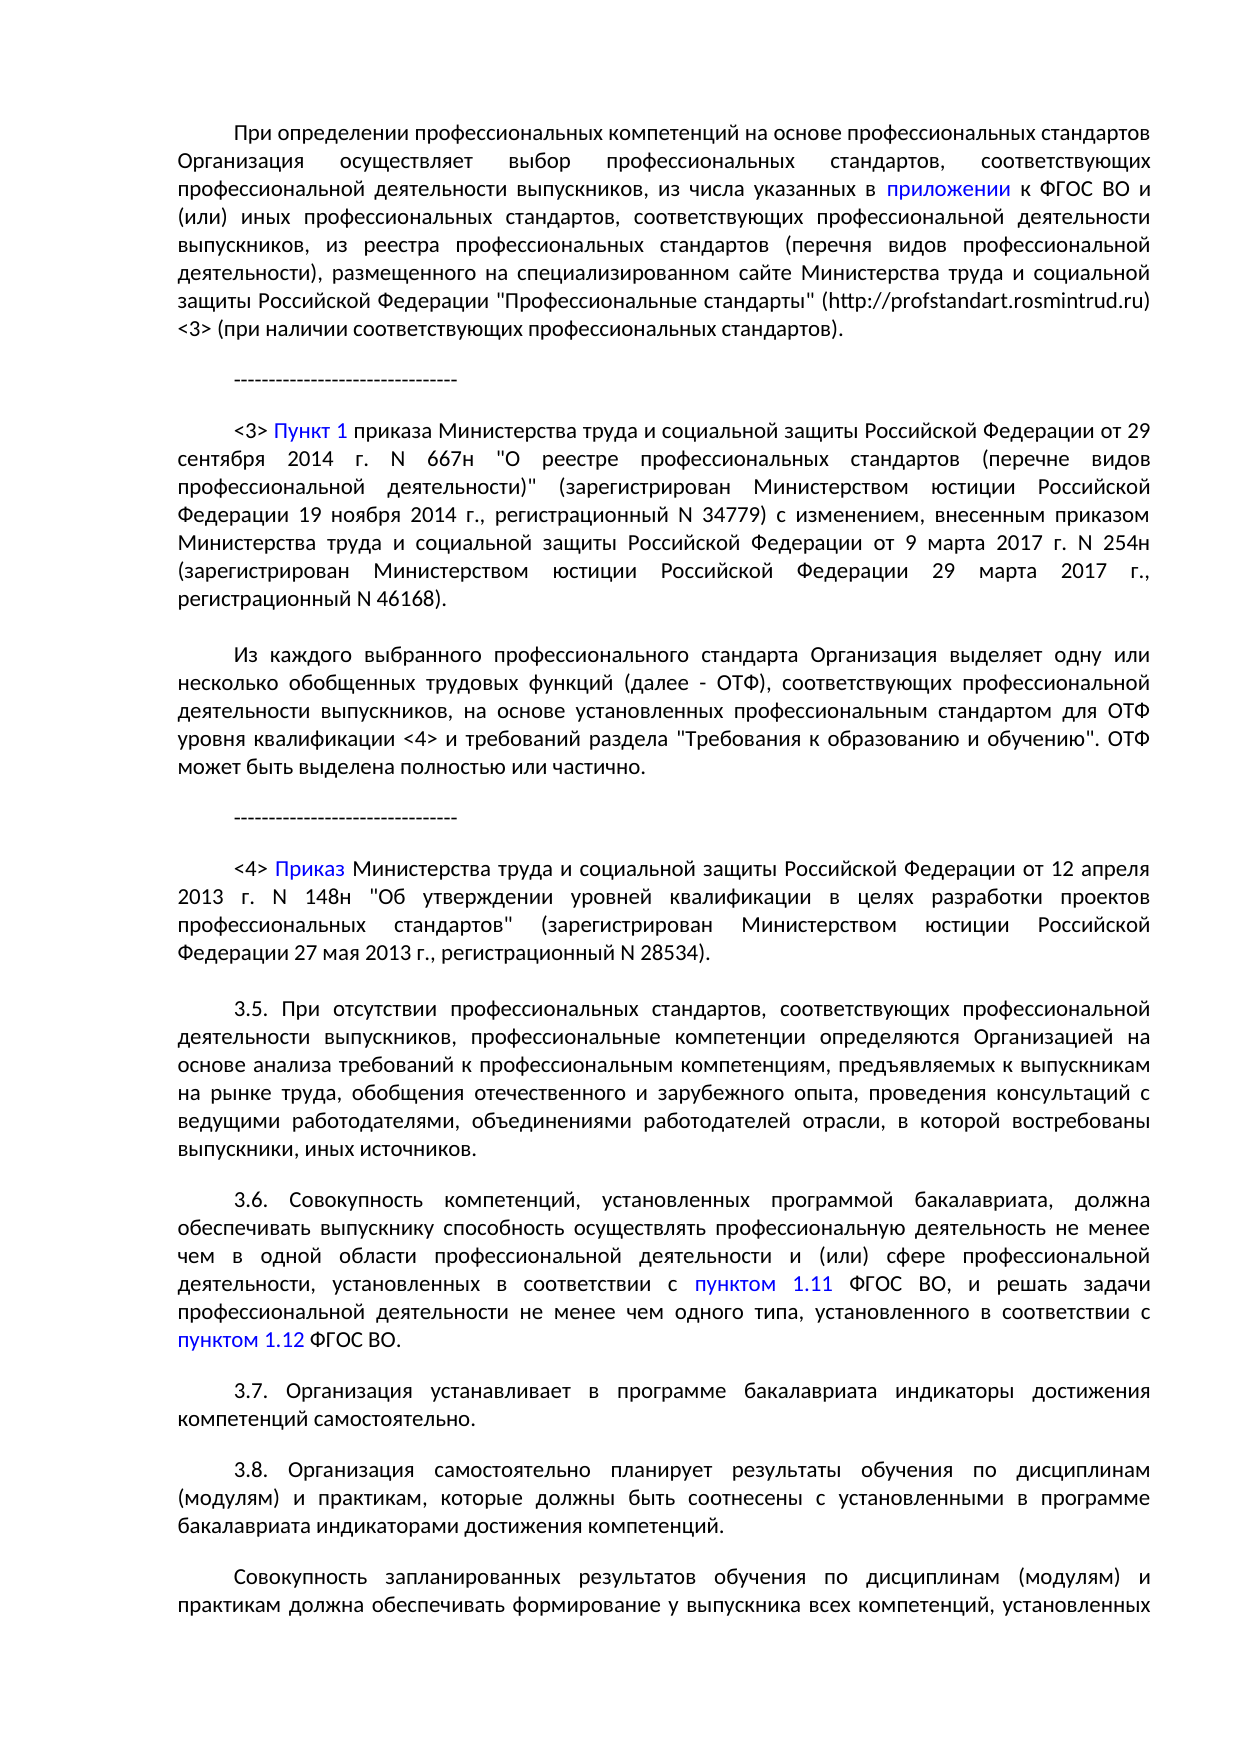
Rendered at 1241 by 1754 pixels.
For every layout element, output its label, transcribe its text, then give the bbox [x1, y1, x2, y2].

text -------------------------------- [177, 803, 1152, 831]
text 3.5. При отсутствии профессиональных стандартов, соответствующих профессиональной деятельности выпускников, профессиональные компетенции определяются Организацией на основе анализа требований к профессиональным компетенциям, предъявляемых к выпускникам на рынке труда, обобщения отечественного и зарубежного опыта, проведения консультаций с ведущими работодателями, объединениями работодателей отрасли, в которой востребованы выпускники, иных источников. [177, 994, 1152, 1162]
text <4> Приказ Министерства труда и социальной защиты Российской Федерации от 12 апреля 2013 г. N 148н "Об утверждении уровней квалификации в целях разработки проектов профессиональных стандартов" (зарегистрирован Министерством юстиции Российской Федерации 27 мая 2013 г., регистрационный N 28534). [177, 854, 1152, 966]
text 3.7. Организация устанавливает в программе бакалавриата индикаторы достижения компетенций самостоятельно. [177, 1376, 1152, 1432]
text 3.8. Организация самостоятельно планирует результаты обучения по дисциплинам (модулям) и практикам, которые должны быть соотнесены с установленными в программе бакалавриата индикаторами достижения компетенций. [177, 1455, 1152, 1539]
text 3.6. Совокупность компетенций, установленных программой бакалавриата, должна обеспечивать выпускнику способность осуществлять профессиональную деятельность не менее чем в одной области профессиональной деятельности и (или) сфере профессиональной деятельности, установленных в соответствии с пунктом 1.11 ФГОС ВО, и решать задачи профессиональной деятельности не менее чем одного типа, установленного в соответствии с пунктом 1.12 ФГОС ВО. [177, 1185, 1152, 1353]
text <3> Пункт 1 приказа Министерства труда и социальной защиты Российской Федерации от 29 сентября 2014 г. N 667н "О реестре профессиональных стандартов (перечне видов профессиональной деятельности)" (зарегистрирован Министерством юстиции Российской Федерации 19 ноября 2014 г., регистрационный N 34779) с изменением, внесенным приказом Министерства труда и социальной защиты Российской Федерации от 9 марта 2017 г. N 254н (зарегистрирован Министерством юстиции Российской Федерации 29 марта 2017 г., регистрационный N 46168). [177, 416, 1152, 612]
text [177, 1562, 1152, 1618]
text Из каждого выбранного профессионального стандарта Организация выделяет одну или несколько обобщенных трудовых функций (далее - ОТФ), соответствующих профессиональной деятельности выпускников, на основе установленных профессиональным стандартом для ОТФ уровня квалификации <4> и требований раздела "Требования к образованию и обучению". ОТФ может быть выделена полностью или частично. [177, 640, 1152, 780]
text -------------------------------- [177, 365, 1152, 393]
text При определении профессиональных компетенций на основе профессиональных стандартов Организация осуществляет выбор профессиональных стандартов, соответствующих профессиональной деятельности выпускников, из числа указанных в приложении к ФГОС ВО и (или) иных профессиональных стандартов, соответствующих профессиональной деятельности выпускников, из реестра профессиональных стандартов (перечня видов профессиональной деятельности), размещенного на специализированном сайте Министерства труда и социальной защиты Российской Федерации "Профессиональные стандарты" (http://profstandart.rosmintrud.ru) <3> (при наличии соответствующих профессиональных стандартов). [177, 118, 1152, 342]
